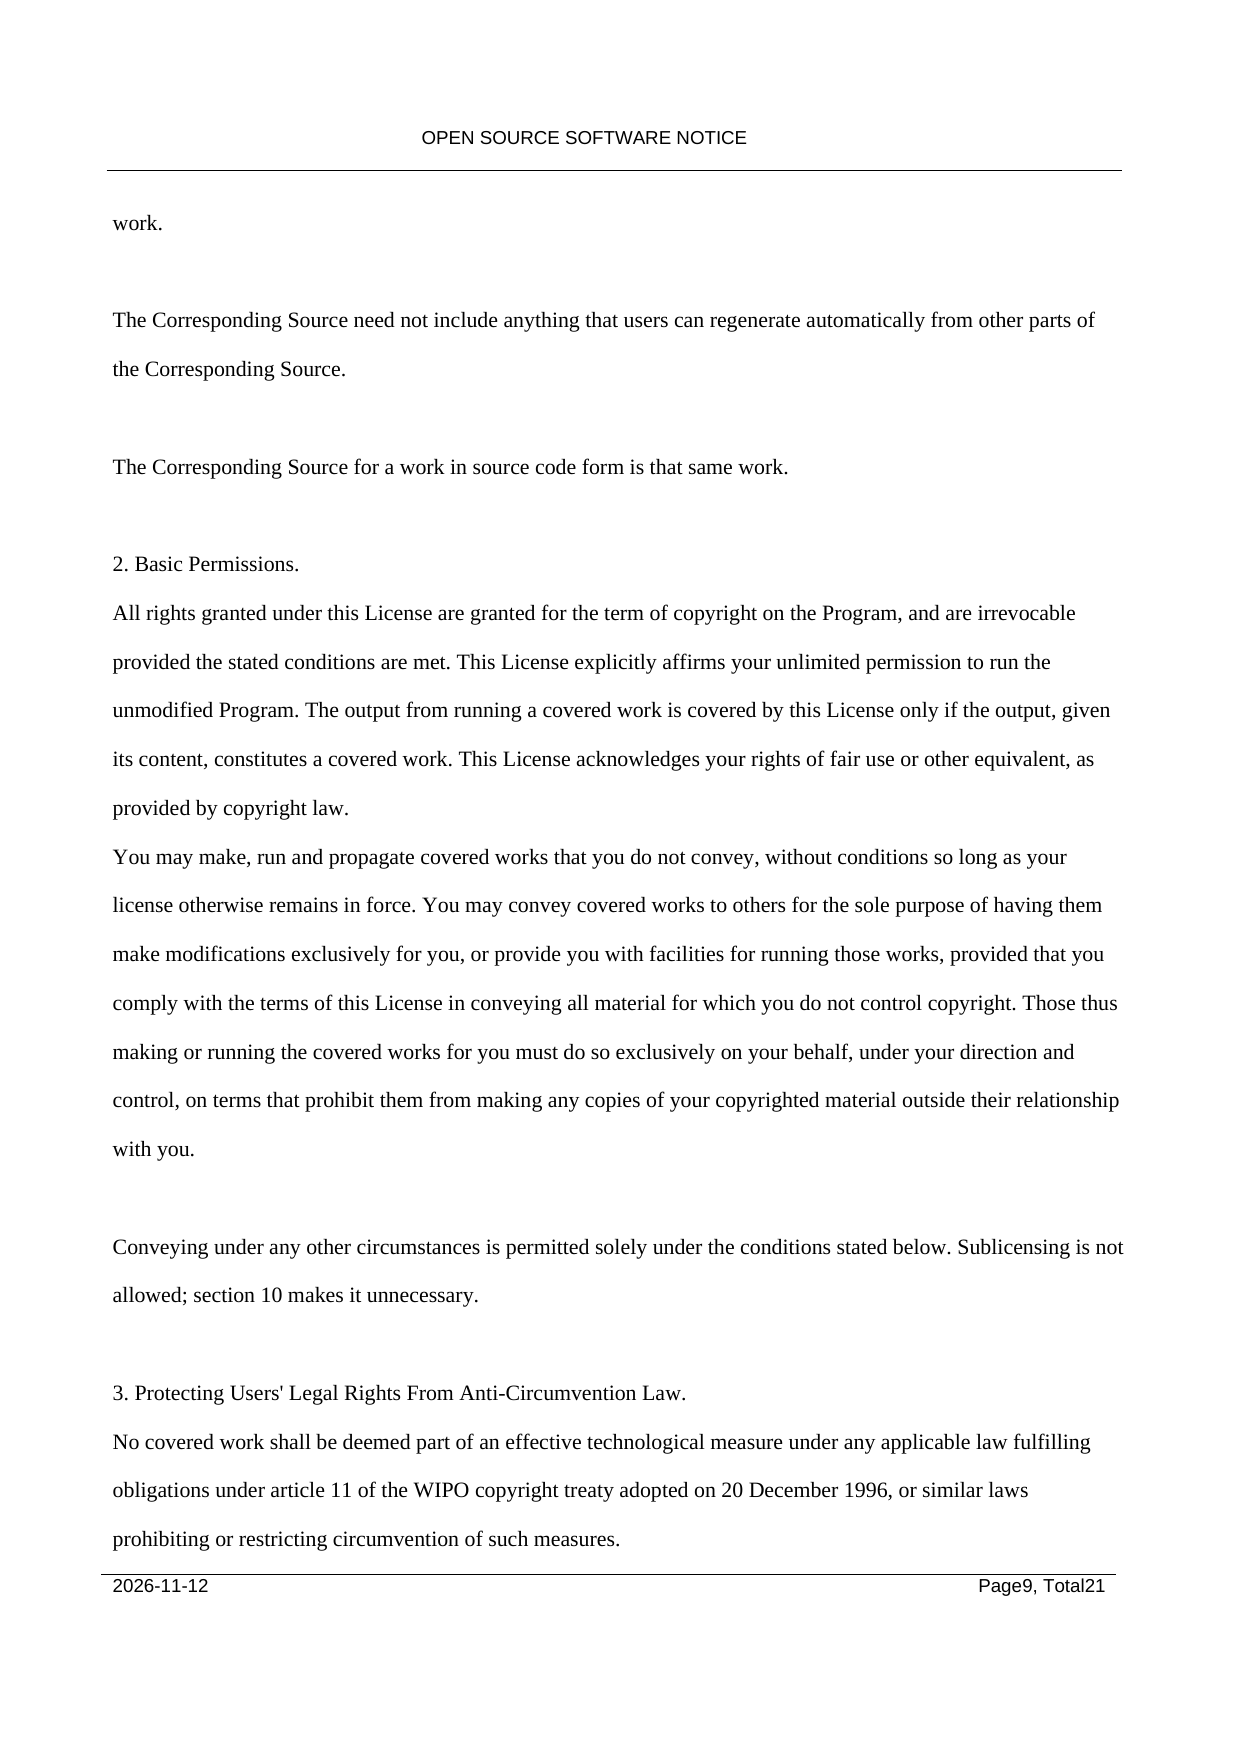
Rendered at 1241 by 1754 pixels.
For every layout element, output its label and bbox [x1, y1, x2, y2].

text [112, 206, 1128, 1555]
